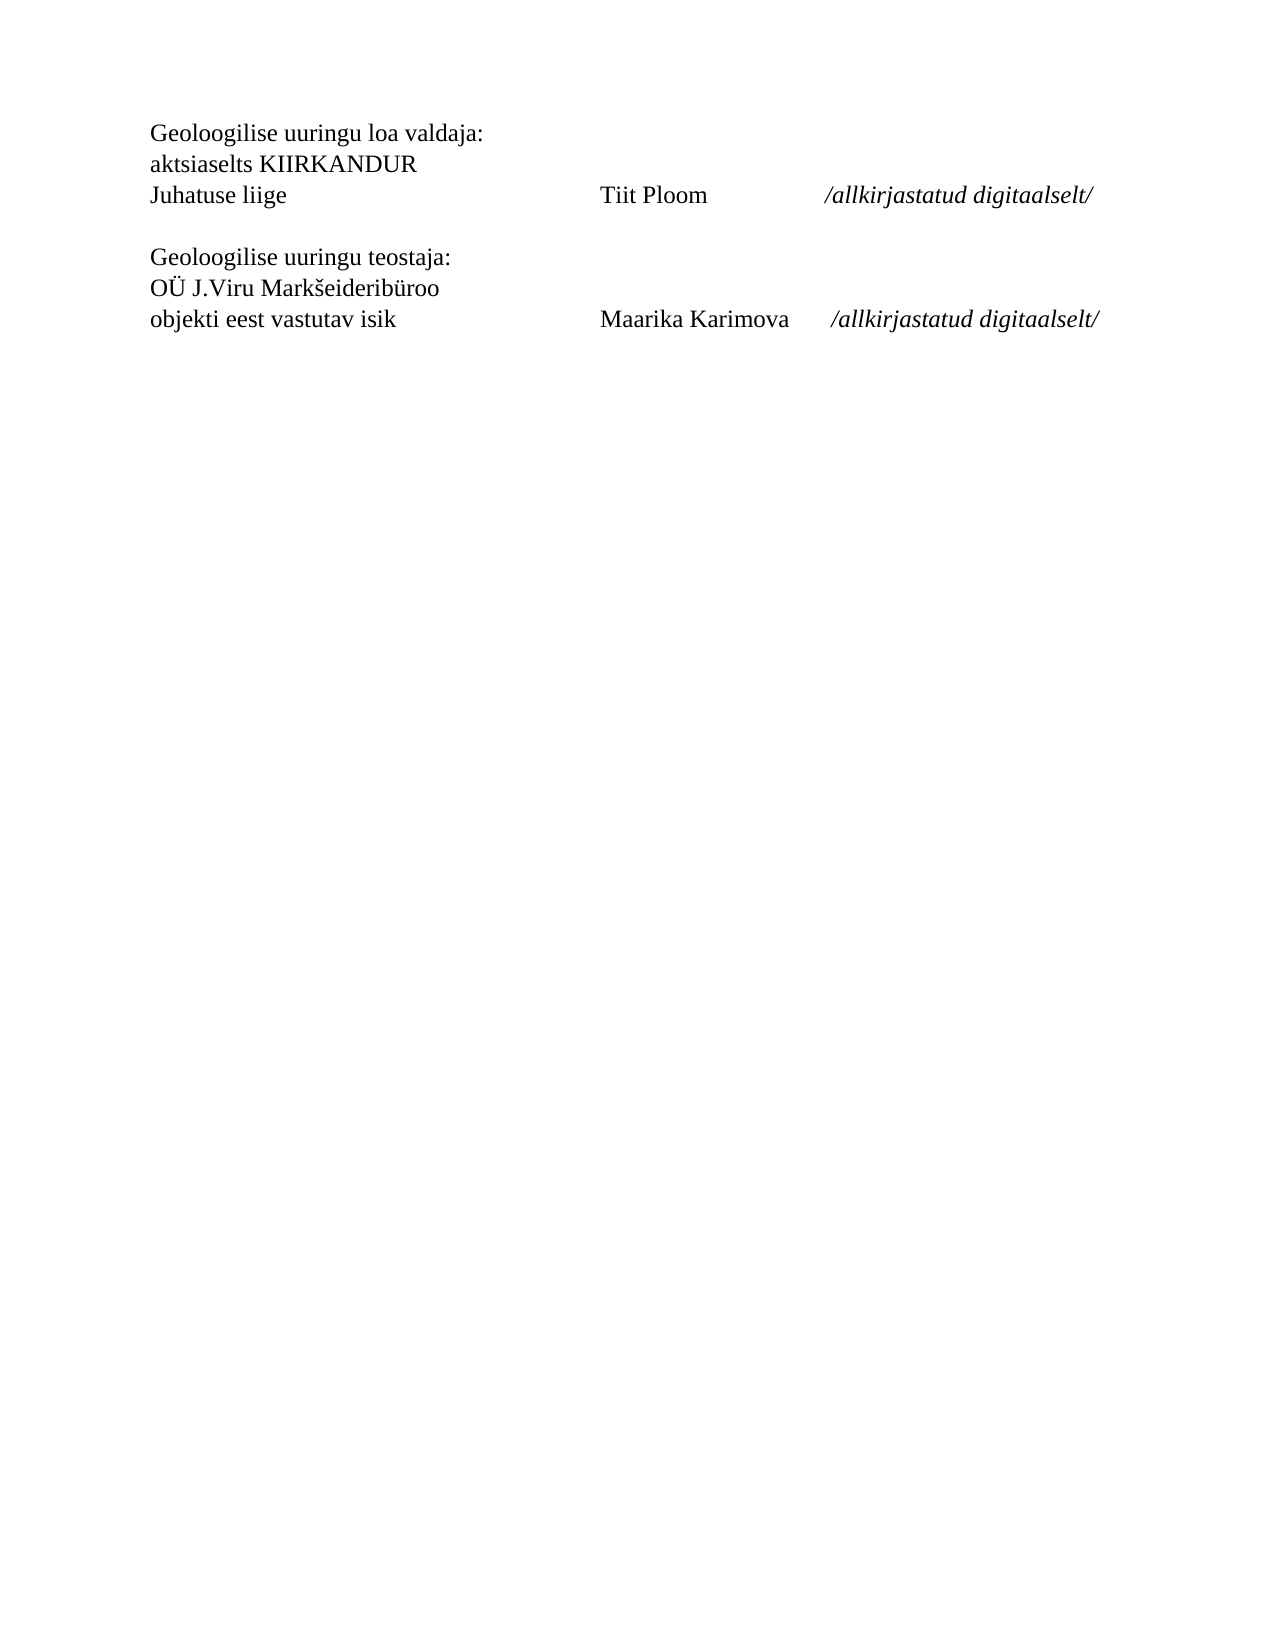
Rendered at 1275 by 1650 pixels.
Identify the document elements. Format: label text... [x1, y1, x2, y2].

text Geoloogilise uuringu loa valdaja: [150, 118, 1125, 147]
text Juhatuse liige Tiit Ploom /allkirjastatud digitaalselt/ [150, 180, 1125, 209]
text objekti eest vastutav isik Maarika Karimova /allkirjastatud digitaalselt/ [150, 304, 1125, 333]
text OÜ J.Viru Markšeideribüroo [150, 273, 1125, 302]
text aktsiaselts KIIRKANDUR [150, 149, 1125, 178]
text Geoloogilise uuringu teostaja: [150, 242, 1125, 271]
